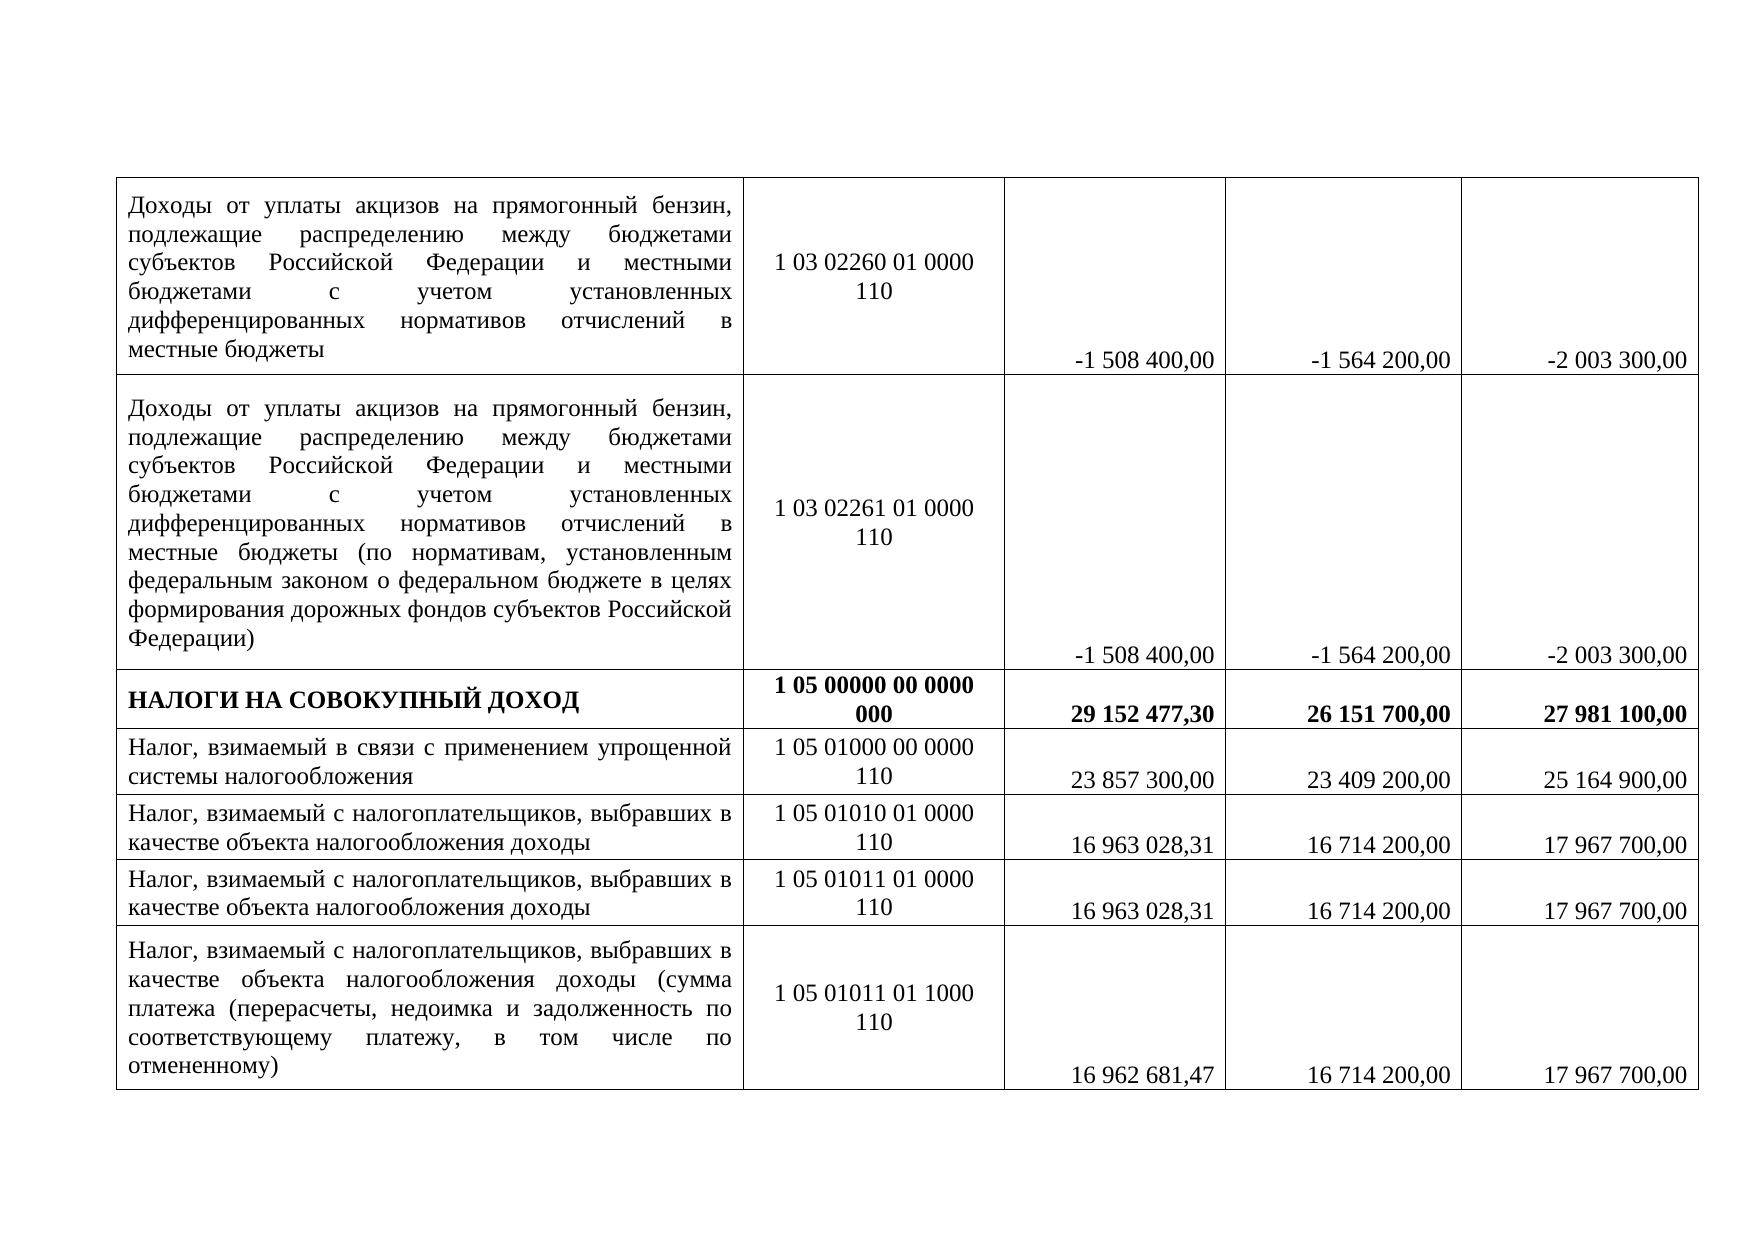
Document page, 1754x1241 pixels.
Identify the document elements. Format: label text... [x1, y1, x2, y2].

table_cell 1 05 00000 00 0000 000 [744, 670, 1004, 728]
table_cell НАЛОГИ НА СОВОКУПНЫЙ ДОХОД [117, 670, 743, 728]
table_cell -2 003 300,00 [1462, 178, 1698, 374]
table_cell -1 508 400,00 [1005, 375, 1225, 669]
table_cell 17 967 700,00 [1462, 926, 1698, 1089]
table_cell 17 967 700,00 [1462, 860, 1698, 925]
table_cell Доходы от уплаты акцизов на прямогонный бензин, подлежащие распределению между бюджетами субъектов Российской Федерации и местными бюджетами с учетом установленных дифференцированных нормативов отчислений в местные бюджеты [117, 178, 743, 374]
table_cell 23 409 200,00 [1226, 729, 1461, 793]
table_cell Налог, взимаемый с налогоплательщиков, выбравших в качестве объекта налогообложения доходы [117, 860, 743, 925]
table_cell -1 564 200,00 [1226, 178, 1461, 374]
table_cell 1 03 02260 01 0000 110 [744, 178, 1004, 374]
table_cell Доходы от уплаты акцизов на прямогонный бензин, подлежащие распределению между бюджетами субъектов Российской Федерации и местными бюджетами с учетом установленных дифференцированных нормативов отчислений в местные бюджеты (по нормативам, установленным федеральным законом о федеральном бюджете в целях формирования дорожных фондов субъектов Российской Федерации) [117, 375, 743, 669]
table_cell Налог, взимаемый в связи с применением упрощенной системы налогообложения [117, 729, 743, 793]
table_cell -2 003 300,00 [1462, 375, 1698, 669]
table_cell 1 05 01010 01 0000 110 [744, 795, 1004, 859]
table_cell Налог, взимаемый с налогоплательщиков, выбравших в качестве объекта налогообложения доходы (сумма платежа (перерасчеты, недоимка и задолженность по соответствующему платежу, в том числе по отмененному) [117, 926, 743, 1089]
table_cell 1 05 01011 01 0000 110 [744, 860, 1004, 925]
table_cell 1 03 02261 01 0000 110 [744, 375, 1004, 669]
table_cell -1 564 200,00 [1226, 375, 1461, 669]
table_cell 1 05 01000 00 0000 110 [744, 729, 1004, 793]
table_cell 26 151 700,00 [1226, 670, 1461, 728]
table_cell Налог, взимаемый с налогоплательщиков, выбравших в качестве объекта налогообложения доходы [117, 795, 743, 859]
table_cell 16 714 200,00 [1226, 860, 1461, 925]
table_cell 16 714 200,00 [1226, 795, 1461, 859]
table_cell 25 164 900,00 [1462, 729, 1698, 793]
table_cell -1 508 400,00 [1005, 178, 1225, 374]
table_cell 27 981 100,00 [1462, 670, 1698, 728]
table_cell 16 714 200,00 [1226, 926, 1461, 1089]
table_cell 16 962 681,47 [1005, 926, 1225, 1089]
table_cell 23 857 300,00 [1005, 729, 1225, 793]
table_cell 16 963 028,31 [1005, 795, 1225, 859]
table_cell 1 05 01011 01 1000 110 [744, 926, 1004, 1089]
table_cell 29 152 477,30 [1005, 670, 1225, 728]
table_cell 16 963 028,31 [1005, 860, 1225, 925]
table_cell 17 967 700,00 [1462, 795, 1698, 859]
